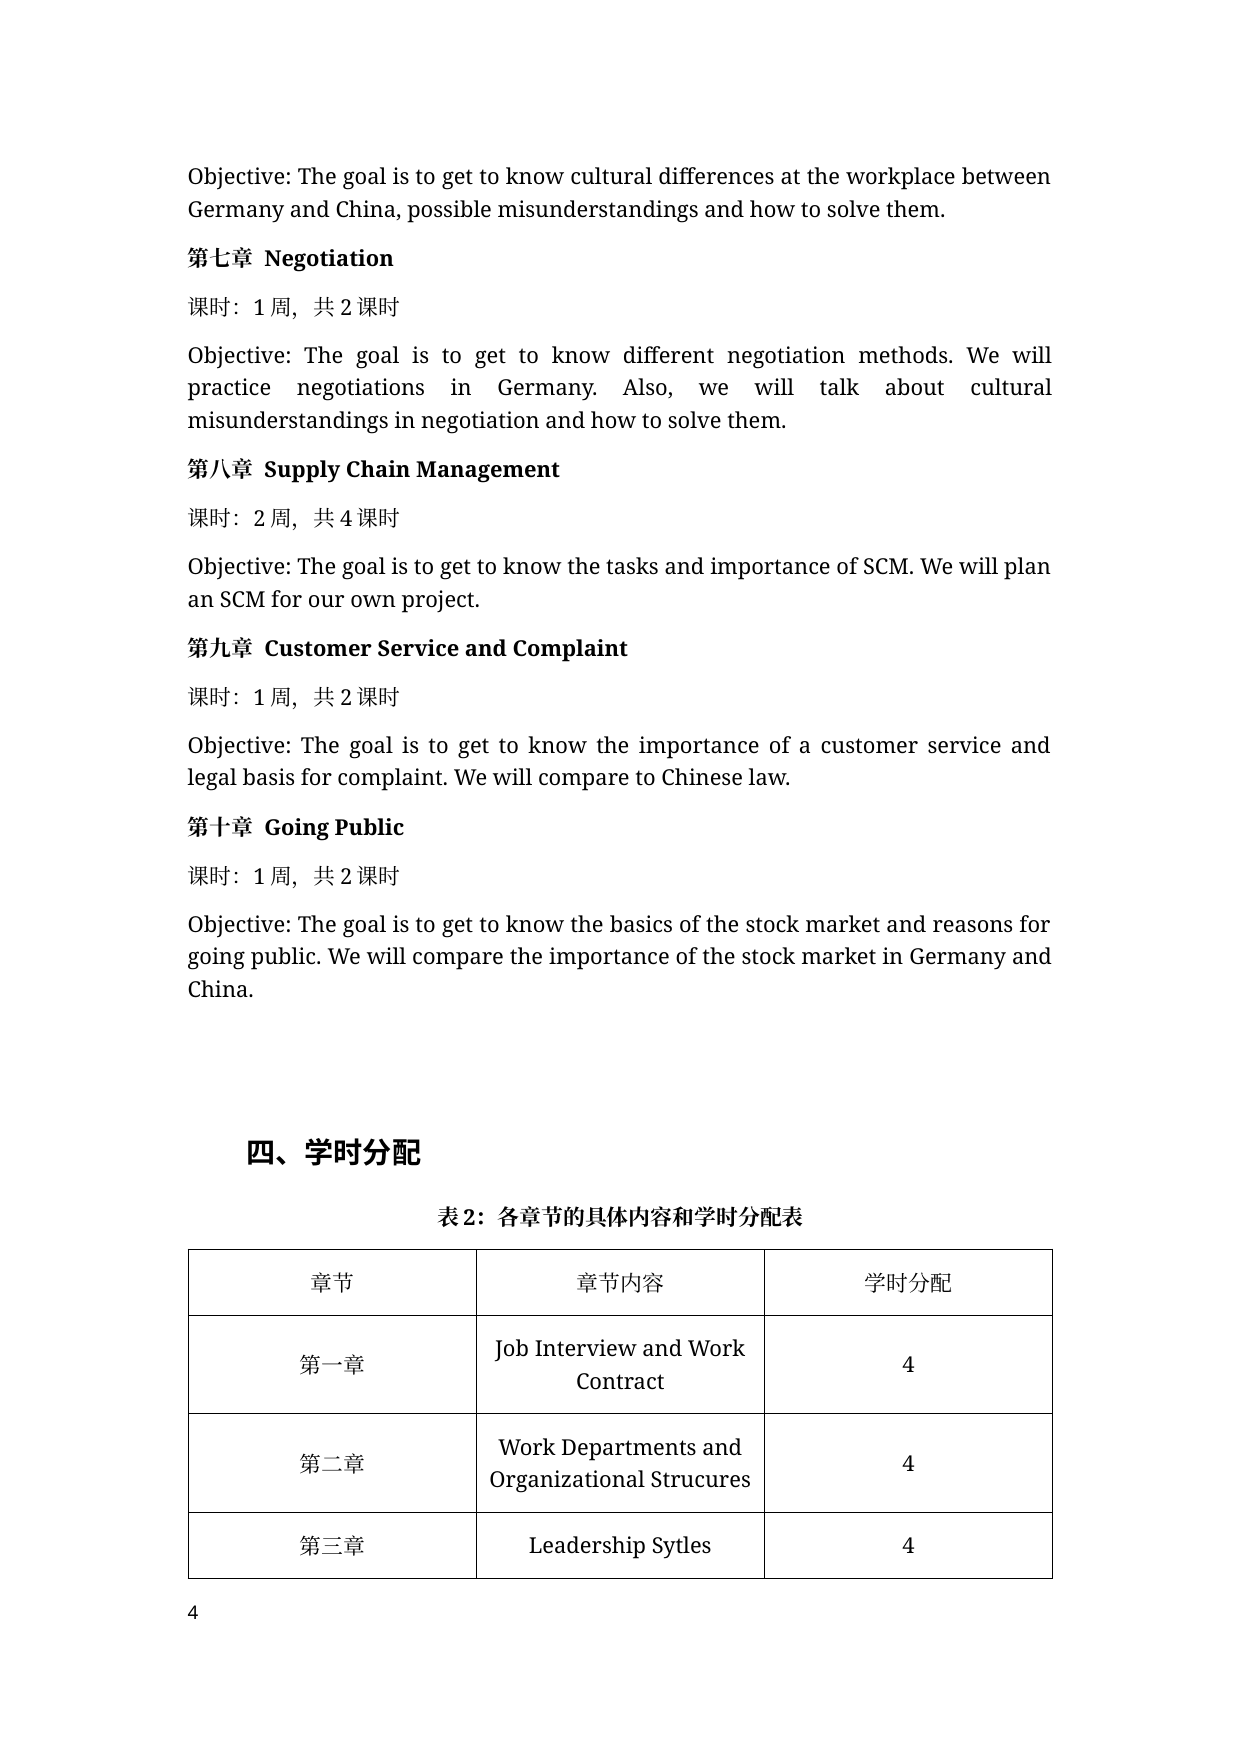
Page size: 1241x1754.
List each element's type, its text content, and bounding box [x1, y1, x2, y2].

text 第八章 Supply Chain Management [187, 452, 1053, 485]
text 课时：2周，共4课时 [187, 501, 1053, 533]
text 课时：1周，共2课时 [187, 680, 1053, 712]
text Objective: The goal is to get to know cultural differences at the workplace between Germany and China, possible misunderstandings and how to solve them. [187, 160, 1053, 225]
table_cell 第二章 [189, 1414, 476, 1512]
text Objective: The goal is to get to know the basics of the stock market and reasons for going public. We will compare the importance of the stock market in Germany and China. [187, 907, 1053, 1005]
table_cell Job Interview and Work Contract [477, 1316, 764, 1413]
text 第七章 Negotiation [187, 241, 1053, 273]
table_cell Leadership Sytles [477, 1513, 764, 1578]
table_cell 第一章 [189, 1316, 476, 1413]
text 表2：各章节的具体内容和学时分配表 [187, 1200, 1053, 1232]
text 四、学时分配 [187, 1118, 1053, 1183]
table_header 学时分配 [765, 1250, 1052, 1314]
text 课时：1周，共2课时 [187, 858, 1053, 891]
text Objective: The goal is to get to know the importance of a customer service and legal basis for complaint. We will compare to Chinese law. [187, 728, 1053, 793]
table_cell 4 [765, 1414, 1052, 1512]
text 第九章 Customer Service and Complaint [187, 631, 1053, 663]
table_header 章节内容 [477, 1250, 764, 1314]
table_header 章节 [189, 1250, 476, 1314]
table_cell 4 [765, 1513, 1052, 1578]
table_cell Work Departments and Organizational Strucures [477, 1414, 764, 1512]
text Objective: The goal is to get to know different negotiation methods. We will practice negotiations in Germany. Also, we will talk about cultural misunderstandings in negotiation and how to solve them. [187, 338, 1053, 436]
text 课时：1周，共2课时 [187, 290, 1053, 322]
text 第十章 Going Public [187, 810, 1053, 842]
table_cell 4 [765, 1316, 1052, 1413]
table_cell 第三章 [189, 1513, 476, 1578]
text Objective: The goal is to get to know the tasks and importance of SCM. We will plan an SCM for our own project. [187, 550, 1053, 615]
